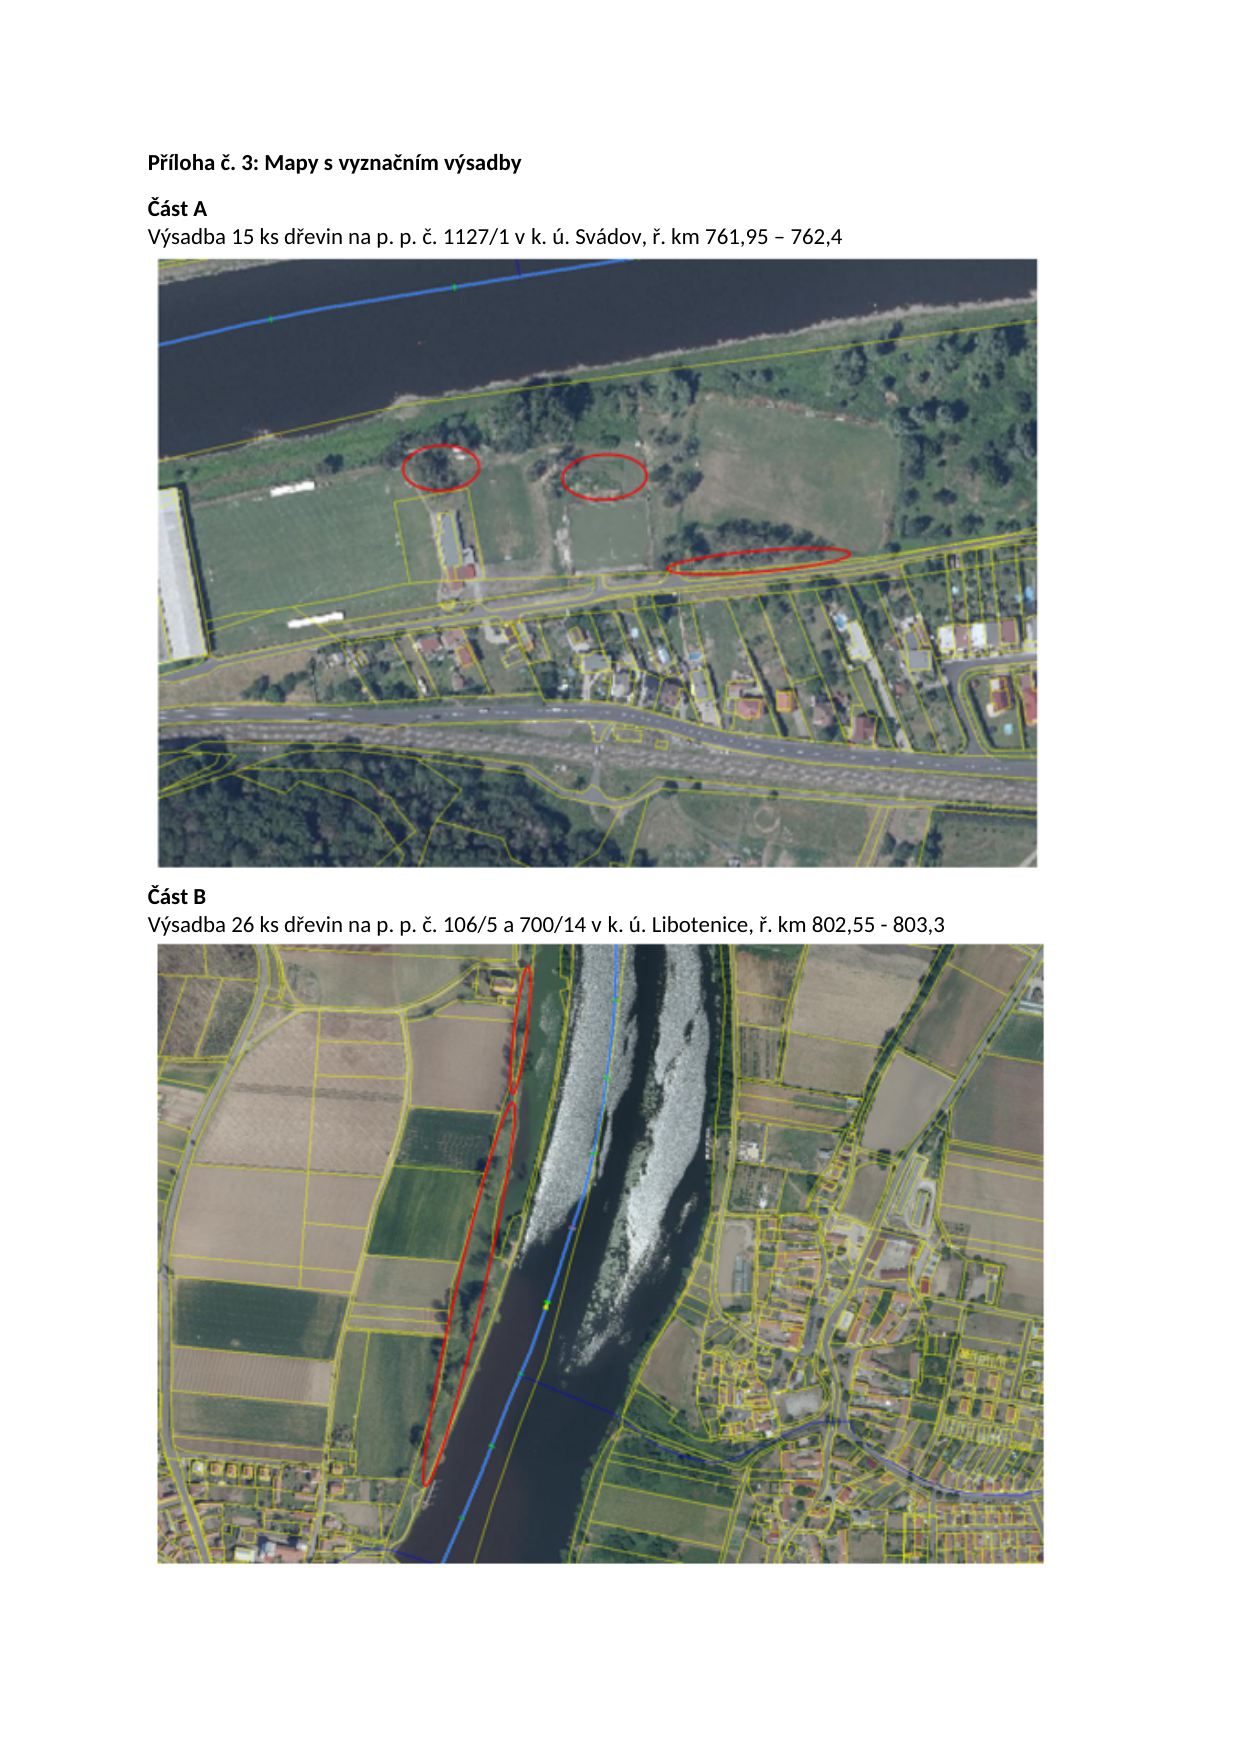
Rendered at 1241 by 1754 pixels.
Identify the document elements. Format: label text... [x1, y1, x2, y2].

text Příloha č. 3: Mapy s vyznačním výsadby [148, 148, 1093, 176]
picture [147, 250, 1056, 882]
text Výsadba 15 ks dřevin na p. p. č. 1127/1 v k. ú. Svádov, ř. km 761,95 – 762,4 [148, 222, 1093, 251]
text Část B [148, 882, 1093, 910]
picture [147, 940, 1066, 1575]
text Část A [148, 194, 1093, 222]
